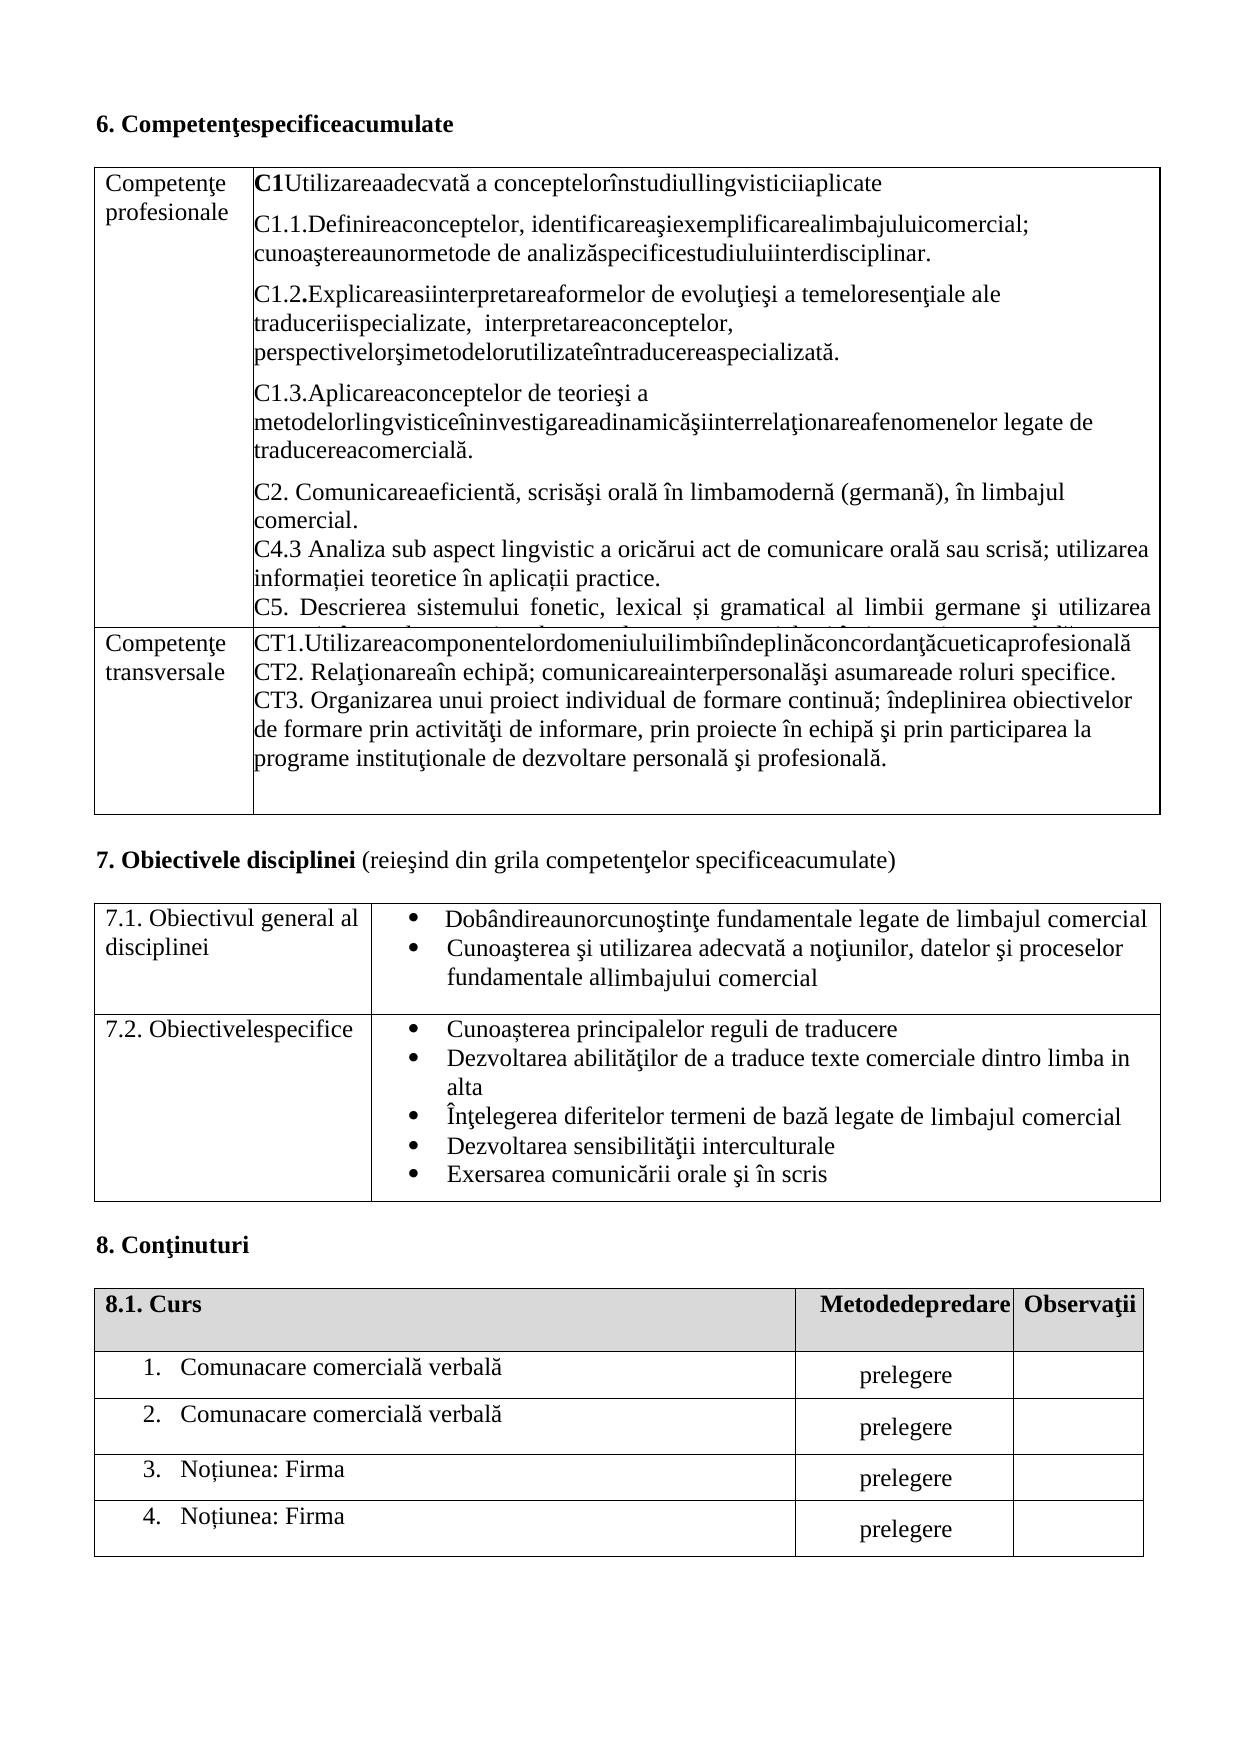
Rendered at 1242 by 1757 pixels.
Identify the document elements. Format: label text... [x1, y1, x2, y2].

table_header Competenţe profesionale [95, 168, 253, 627]
table_cell Noțiunea: Firma [95, 1455, 795, 1500]
table_cell Cunoașterea principalelor reguli de traducere Dezvoltarea abilităţilor de a traduce texte comerciale dintro limba in alta Înţelegerea diferitelor termeni de bază legate de limbajul comercial Dezvoltarea sensibilităţii interculturale Exersarea comunicării orale şi în scris [372, 1015, 1160, 1201]
table_cell [1014, 1501, 1143, 1556]
table_cell Competenţe transversale [95, 628, 253, 814]
table_header 7.1. Obiectivul general al disciplinei [95, 904, 371, 1013]
table_cell prelegere [796, 1352, 1013, 1398]
table_header Observaţii [1014, 1289, 1143, 1351]
text 8. Conţinuturi [96, 1230, 1173, 1259]
table_cell [1014, 1455, 1143, 1500]
table_header 8.1. Curs [95, 1289, 795, 1351]
table_header Metodedepredare [796, 1289, 1013, 1351]
table_cell [1014, 1399, 1143, 1453]
table_cell prelegere [796, 1501, 1013, 1556]
table_cell [1014, 1352, 1143, 1398]
table_cell Comunacare comercială verbală [95, 1399, 795, 1453]
table_header C1Utilizareaadecvată a conceptelorînstudiullingvisticiiaplicate C1.1.Definireaconceptelor, identificareaşiexemplificarealimbajuluicomercial; cunoaştereaunormetode de analizăspecificestudiuluiinterdisciplinar. C1.2.Explicareasiinterpretareaformelor de evoluţieşi a temeloresenţiale ale traduceriispecializate, interpretareaconceptelor, perspectivelorşimetodelorutilizateîntraducereaspecializată. C1.3.Aplicareaconceptelor de teorieşi a metodelorlingvisticeîninvestigareadinamicăşiinterrelaţionareafenomenelor legate de traducereacomercială. C2. Comunicareaeficientă, scrisăşi orală în limbamodernă (germană), în limbajul comercial. C4.3 Analiza sub aspect lingvistic a oricărui act de comunicare orală sau scrisă; utilizarea informației teoretice în aplicații practice. C5. Descrierea sistemului fonetic, lexical și gramatical al limbii germane şi utilizarea acestuia în producerea şi traducerea de texte comerciale şi în interacţiunea verbală. [254, 168, 1159, 627]
table_cell 7.2. Obiectivelespecifice [95, 1015, 371, 1201]
table_cell CT1.Utilizareacomponentelordomeniuluilimbiîndeplinăconcordanţăcueticaprofesională CT2. Relaţionareaîn echipă; comunicareainterpersonalăşi asumareade roluri specifice. CT3. Organizarea unui proiect individual de formare continuă; îndeplinirea obiectivelor de formare prin activităţi de informare, prin proiecte în echipă şi prin participarea la programe instituţionale de dezvoltare personală şi profesională. [254, 628, 1159, 814]
table_cell prelegere [796, 1399, 1013, 1453]
table_cell Noțiunea: Firma [95, 1501, 795, 1556]
text 6. Competenţespecificeacumulate [96, 108, 1173, 138]
table_cell prelegere [796, 1455, 1013, 1500]
text 7. Obiectivele disciplinei (reieşind din grila competenţelor specificeacumulate) [96, 844, 1173, 874]
table_cell Comunacare comercială verbală [95, 1352, 795, 1398]
table_header Dobândireaunorcunoştinţe fundamentale legate de limbajul comercial Cunoaşterea şi utilizarea adecvată a noţiunilor, datelor şi proceselor fundamentale allimbajului comercial [372, 904, 1160, 1013]
